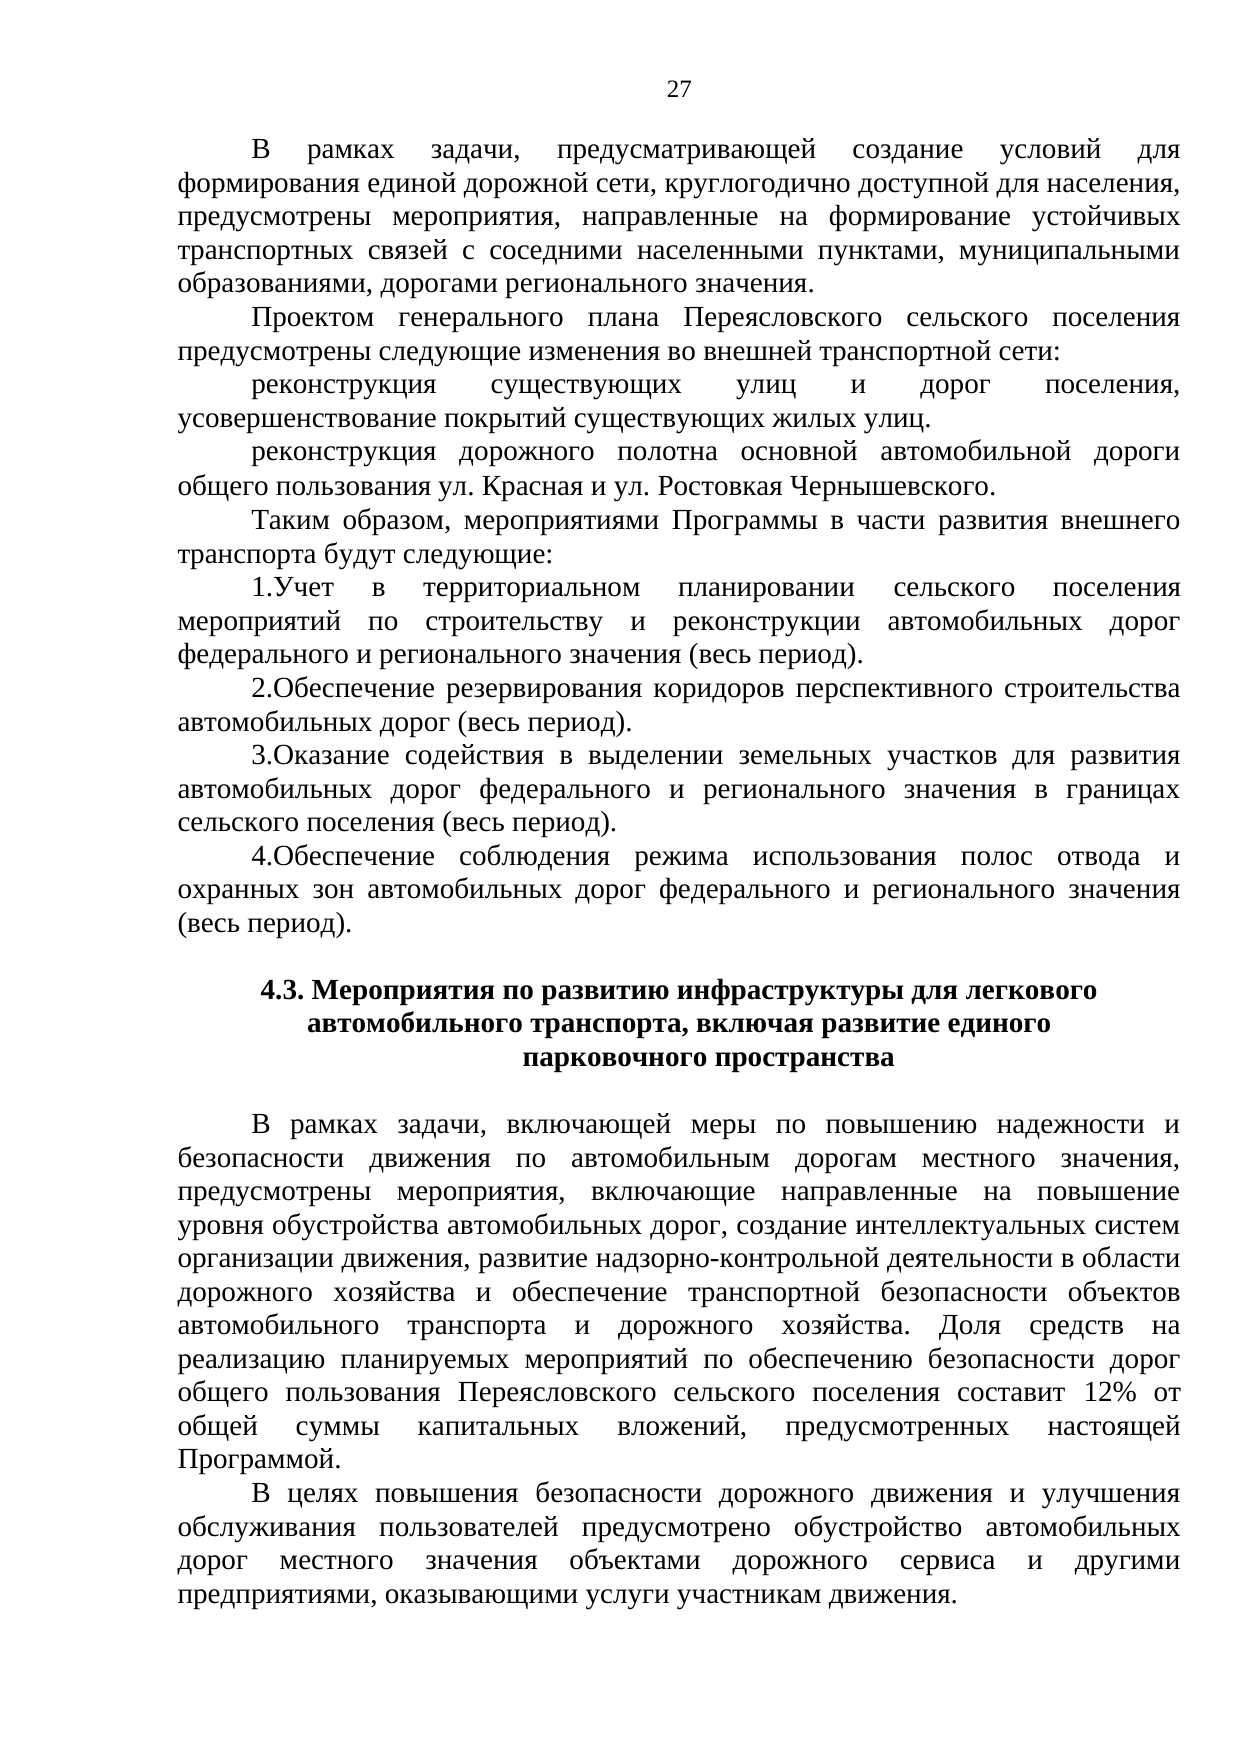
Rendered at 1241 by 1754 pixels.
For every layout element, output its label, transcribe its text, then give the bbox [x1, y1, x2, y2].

text реконструкция существующих улиц и дорог поселения, усовершенствование покрытий существующих жилых улиц. [177, 366, 1181, 433]
text В рамках задачи, предусматривающей создание условий для формирования единой дорожной сети, круглогодично доступной для населения, предусмотрены мероприятия, направленные на формирование устойчивых транспортных связей с соседними населенными пунктами, муниципальными образованиями, дорогами регионального значения. [177, 131, 1181, 299]
text В целях повышения безопасности дорожного движения и улучшения обслуживания пользователей предусмотрено обустройство автомобильных дорог местного значения объектами дорожного сервиса и другими предприятиями, оказывающими услуги участникам движения. [177, 1475, 1181, 1609]
text 2.Обеспечение резервирования коридоров перспективного строительства автомобильных дорог (весь период). [177, 670, 1181, 737]
text 3.Оказание содействия в выделении земельных участков для развития автомобильных дорог федерального и регионального значения в границах сельского поселения (весь период). [177, 737, 1181, 838]
text 4.3. Мероприятия по развитию инфраструктуры для легкового автомобильного транспорта, включая развитие единого [177, 972, 1181, 1039]
text В рамках задачи, включающей меры по повышению надежности и безопасности движения по автомобильным дорогам местного значения, предусмотрены мероприятия, включающие направленные на повышение уровня обустройства автомобильных дорог, создание интеллектуальных систем организации движения, развитие надзорно-контрольной деятельности в области дорожного хозяйства и обеспечение транспортной безопасности объектов автомобильного транспорта и дорожного хозяйства. Доля средств на реализацию планируемых мероприятий по обеспечению безопасности дорог общего пользования Переясловского сельского поселения составит 12% от общей суммы капитальных вложений, предусмотренных настоящей Программой. [177, 1106, 1181, 1475]
text 4.Обеспечение соблюдения режима использования полос отвода и охранных зон автомобильных дорог федерального и регионального значения (весь период). [177, 838, 1181, 938]
text Таким образом, мероприятиями Программы в части развития внешнего транспорта будут следующие: [177, 502, 1181, 569]
text парковочного пространства [177, 1039, 1181, 1073]
text реконструкция дорожного полотна основной автомобильной дороги общего пользования ул. Красная и ул. Ростовкая Чернышевского. [177, 433, 1181, 502]
text Проектом генерального плана Переясловского сельского поселения предусмотрены следующие изменения во внешней транспортной сети: [177, 299, 1181, 366]
text 1.Учет в территориальном планировании сельского поселения мероприятий по строительству и реконструкции автомобильных дорог федерального и регионального значения (весь период). [177, 569, 1181, 670]
